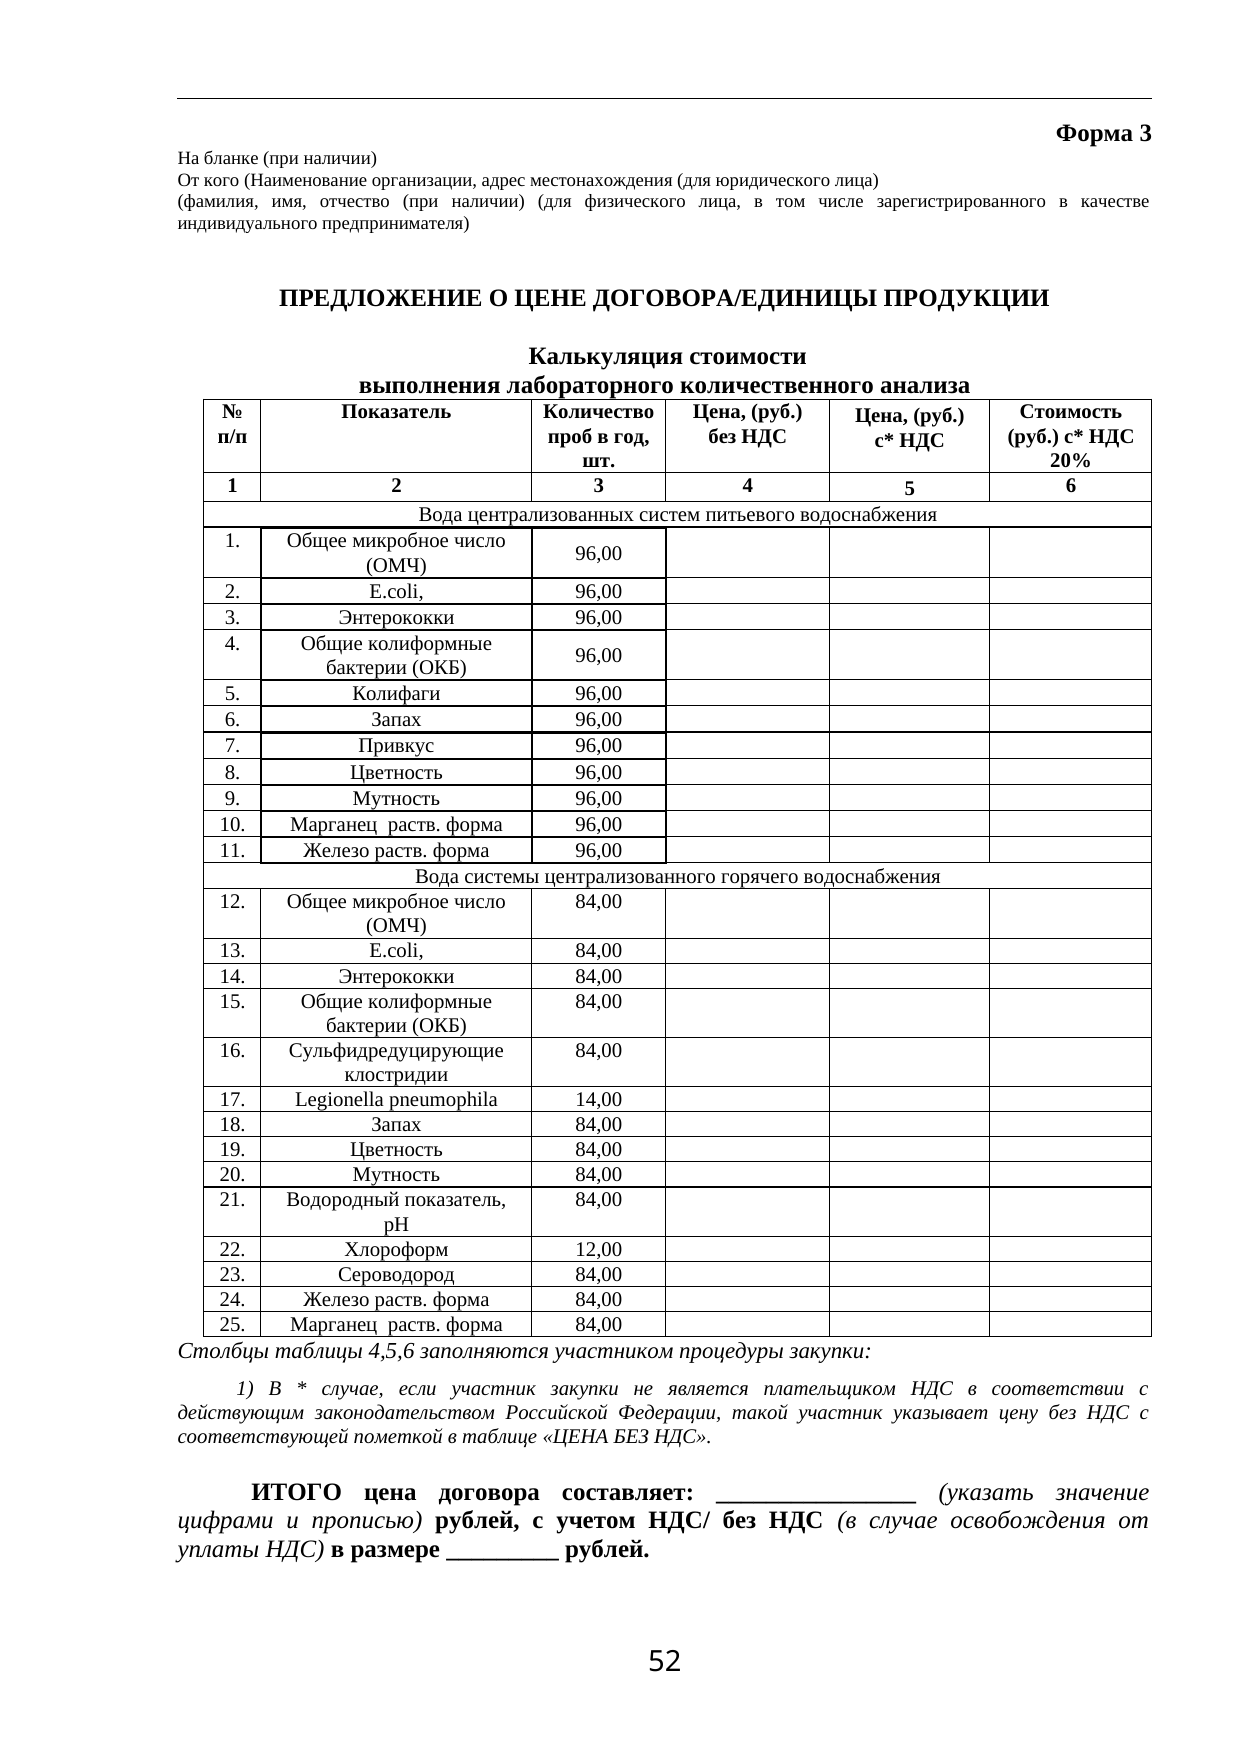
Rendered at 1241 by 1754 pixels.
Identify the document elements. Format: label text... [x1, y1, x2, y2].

table_cell 96,00 [533, 579, 665, 603]
table_cell 2. [204, 578, 260, 603]
table_cell [667, 604, 829, 629]
table_cell 12. [204, 889, 260, 937]
table_cell [666, 989, 829, 1037]
table_cell Цветность [262, 760, 531, 784]
table_cell [830, 706, 989, 731]
table_cell 9. [204, 785, 260, 810]
table_cell [666, 1087, 829, 1111]
text От кого (Наименование организации, адрес местонахождения (для юридического лица) [177, 168, 1152, 190]
table_cell Сульфидредуцирующие клостридии [261, 1038, 531, 1086]
table_cell [830, 733, 989, 757]
table_cell 84,00 [532, 1137, 665, 1161]
table_cell [830, 1287, 989, 1311]
list Форма 3 [295, 118, 1152, 147]
table_cell Марганец раств. форма [261, 1312, 531, 1336]
text (фамилия, имя, отчество (при наличии) (для физического лица, в том числе зарегистрированного в качестве индивидуального предпринимателя) [177, 190, 1152, 233]
table_cell 84,00 [532, 964, 665, 988]
table_cell [667, 528, 829, 577]
table_cell 4 [666, 473, 829, 501]
table_cell [830, 1137, 989, 1161]
table_cell 18. [204, 1112, 260, 1136]
table_cell 84,00 [532, 1038, 665, 1086]
table_cell [667, 733, 829, 757]
table_cell 84,00 [532, 989, 665, 1037]
table_cell 25. [204, 1312, 260, 1336]
table_cell [666, 964, 829, 988]
table_cell 19. [204, 1137, 260, 1161]
table_cell [830, 785, 989, 810]
table_cell 15. [204, 989, 260, 1037]
table_cell [830, 889, 989, 937]
table_cell Хлороформ [261, 1237, 531, 1261]
text Столбцы таблицы 4,5,6 заполняются участником процедуры закупки: [177, 1337, 1152, 1363]
table_cell Общее микробное число (ОМЧ) [261, 889, 531, 937]
table_cell 96,00 [533, 529, 665, 577]
table_cell [830, 1312, 989, 1336]
table_cell Общие колиформные бактерии (ОКБ) [262, 631, 531, 679]
table_cell Мутность [261, 1162, 531, 1186]
table_cell [990, 889, 1151, 937]
table_header Показатель [261, 400, 531, 472]
table_cell [990, 1287, 1151, 1311]
table_header Количество проб в год, шт. [532, 400, 665, 472]
table_cell 84,00 [532, 1312, 665, 1336]
table_cell 17. [204, 1087, 260, 1111]
table_cell 11. [204, 837, 260, 862]
table_cell [990, 939, 1151, 962]
table_cell [830, 1112, 989, 1136]
table_cell 7. [204, 733, 260, 757]
table_cell 84,00 [532, 889, 665, 937]
table_cell [990, 706, 1151, 731]
table_header Стоимость (руб.) с* НДС 20% [990, 400, 1151, 472]
table_cell [830, 989, 989, 1037]
table_cell [667, 680, 829, 705]
table_cell [666, 1137, 829, 1161]
table_cell 84,00 [532, 1188, 665, 1236]
table_cell Железо раств. форма [262, 838, 531, 862]
table_cell [667, 759, 829, 784]
table_cell [990, 964, 1151, 988]
table_header Цена, (руб.) без НДС [666, 400, 829, 472]
table_cell 14. [204, 964, 260, 988]
table_cell Мутность [262, 786, 531, 810]
table_cell Запах [261, 1112, 531, 1136]
table_cell 96,00 [533, 838, 665, 862]
table_cell Вода централизованных систем питьевого водоснабжения [204, 502, 1151, 526]
table_cell [990, 811, 1151, 836]
table_cell 16. [204, 1038, 260, 1086]
table_cell Сероводород [261, 1262, 531, 1286]
table_cell [830, 964, 989, 988]
table_cell [990, 1262, 1151, 1286]
table_cell [830, 528, 989, 577]
table_cell 13. [204, 939, 260, 962]
table_cell [667, 578, 829, 603]
table_cell [990, 604, 1151, 629]
table_cell 3. [204, 604, 260, 629]
table_cell Железо раств. форма [261, 1287, 531, 1311]
table_cell [990, 759, 1151, 784]
table_cell [830, 604, 989, 629]
table_cell [830, 1087, 989, 1111]
table_cell [830, 811, 989, 836]
table_cell [990, 1038, 1151, 1086]
table_cell [666, 1162, 829, 1186]
table_cell E.coli, [261, 939, 531, 962]
table_cell [830, 1038, 989, 1086]
table_cell [667, 706, 829, 731]
table_cell [666, 939, 829, 962]
table_cell 1. [204, 528, 260, 577]
table_cell [667, 785, 829, 810]
text Калькуляция стоимости [177, 341, 1152, 370]
table_cell [990, 528, 1151, 577]
table_cell [667, 837, 829, 862]
table_cell Legionella pneumophila [261, 1087, 531, 1111]
table_cell 84,00 [532, 939, 665, 962]
table_cell [830, 680, 989, 705]
table_cell 96,00 [533, 681, 665, 705]
table_cell Общие колиформные бактерии (ОКБ) [261, 989, 531, 1037]
table_cell 96,00 [533, 734, 665, 757]
list На бланке (при наличии) [177, 147, 1152, 168]
table_cell Привкус [262, 734, 531, 757]
table_cell [666, 1312, 829, 1336]
table_cell [990, 1137, 1151, 1161]
table_cell [666, 1237, 829, 1261]
table_cell 84,00 [532, 1162, 665, 1186]
table_cell Энтерококки [261, 964, 531, 988]
table_cell 24. [204, 1287, 260, 1311]
text ИТОГО цена договора составляет: ________________ (указать значение цифрами и прописью) рублей, с учетом НДС/ без НДС (в случае освобождения от уплаты НДС) в размере _________ рублей. [177, 1477, 1152, 1563]
table_cell [990, 837, 1151, 862]
table_cell 84,00 [532, 1287, 665, 1311]
table_cell [990, 578, 1151, 603]
table_cell 14,00 [532, 1087, 665, 1111]
table_cell 12,00 [532, 1237, 665, 1261]
text ПРЕДЛОЖЕНИЕ О ЦЕНЕ ДОГОВОРА/ЕДИНИЦЫ ПРОДУКЦИИ [177, 283, 1152, 312]
table_cell 23. [204, 1262, 260, 1286]
table_cell [990, 1112, 1151, 1136]
table_cell [666, 1287, 829, 1311]
table_cell [990, 1237, 1151, 1261]
table_cell 96,00 [533, 707, 665, 731]
table_cell [990, 1087, 1151, 1111]
table_cell [667, 811, 829, 836]
table_cell 1 [204, 473, 260, 501]
table_cell 96,00 [533, 812, 665, 836]
table_cell [990, 1188, 1151, 1236]
table_cell [667, 630, 829, 679]
table_cell 3 [532, 473, 665, 501]
table_cell 10. [204, 811, 260, 836]
table_cell [990, 989, 1151, 1037]
table_cell Цветность [261, 1137, 531, 1161]
table_cell 4. [204, 630, 260, 679]
table_cell 96,00 [533, 760, 665, 784]
table_cell 96,00 [533, 631, 665, 679]
table_cell [830, 837, 989, 862]
text 1) В * случае, если участник закупки не является плательщиком НДС в соответствии с действующим законодательством Российской Федерации, такой участник указывает цену без НДС с соответствующей пометкой в таблице «ЦЕНА БЕЗ НДС». [177, 1376, 1152, 1448]
table_cell 84,00 [532, 1262, 665, 1286]
table_cell Запах [262, 707, 531, 731]
table_cell [666, 1188, 829, 1236]
table_cell [990, 1312, 1151, 1336]
table_cell 5. [204, 680, 260, 705]
table_cell [990, 1162, 1151, 1186]
table_cell [830, 759, 989, 784]
table_cell 20. [204, 1162, 260, 1186]
table_header № п/п [204, 400, 260, 472]
table_cell 96,00 [533, 786, 665, 810]
table_cell [830, 578, 989, 603]
table_cell [666, 889, 829, 937]
table_cell E.coli, [262, 579, 531, 603]
table_cell [830, 1188, 989, 1236]
table_cell [666, 1112, 829, 1136]
table_cell [830, 1162, 989, 1186]
table_cell [830, 630, 989, 679]
table_cell [830, 1262, 989, 1286]
table_cell Водородный показатель, рН [261, 1188, 531, 1236]
text выполнения лабораторного количественного анализа [177, 370, 1152, 398]
table_cell 6. [204, 706, 260, 731]
table_cell 22. [204, 1237, 260, 1261]
table_cell [666, 1262, 829, 1286]
table_cell 2 [261, 473, 531, 501]
table_cell Энтерококки [262, 605, 531, 629]
table_cell [990, 733, 1151, 757]
table_cell [830, 939, 989, 962]
table_cell [990, 680, 1151, 705]
table_cell Общее микробное число (ОМЧ) [262, 529, 531, 577]
table_cell [666, 1038, 829, 1086]
table_cell 84,00 [532, 1112, 665, 1136]
table_cell 96,00 [533, 605, 665, 629]
table_cell Колифаги [262, 681, 531, 705]
table_cell [830, 1237, 989, 1261]
table_header Цена, (руб.) с* НДС [830, 400, 989, 472]
table_cell 8. [204, 759, 260, 784]
table_cell 21. [204, 1188, 260, 1236]
table_cell [990, 630, 1151, 679]
table_cell [990, 785, 1151, 810]
table_cell Вода системы централизованного горячего водоснабжения [204, 863, 1151, 888]
table_cell Марганец раств. форма [262, 812, 531, 836]
table_cell 6 [990, 473, 1151, 501]
